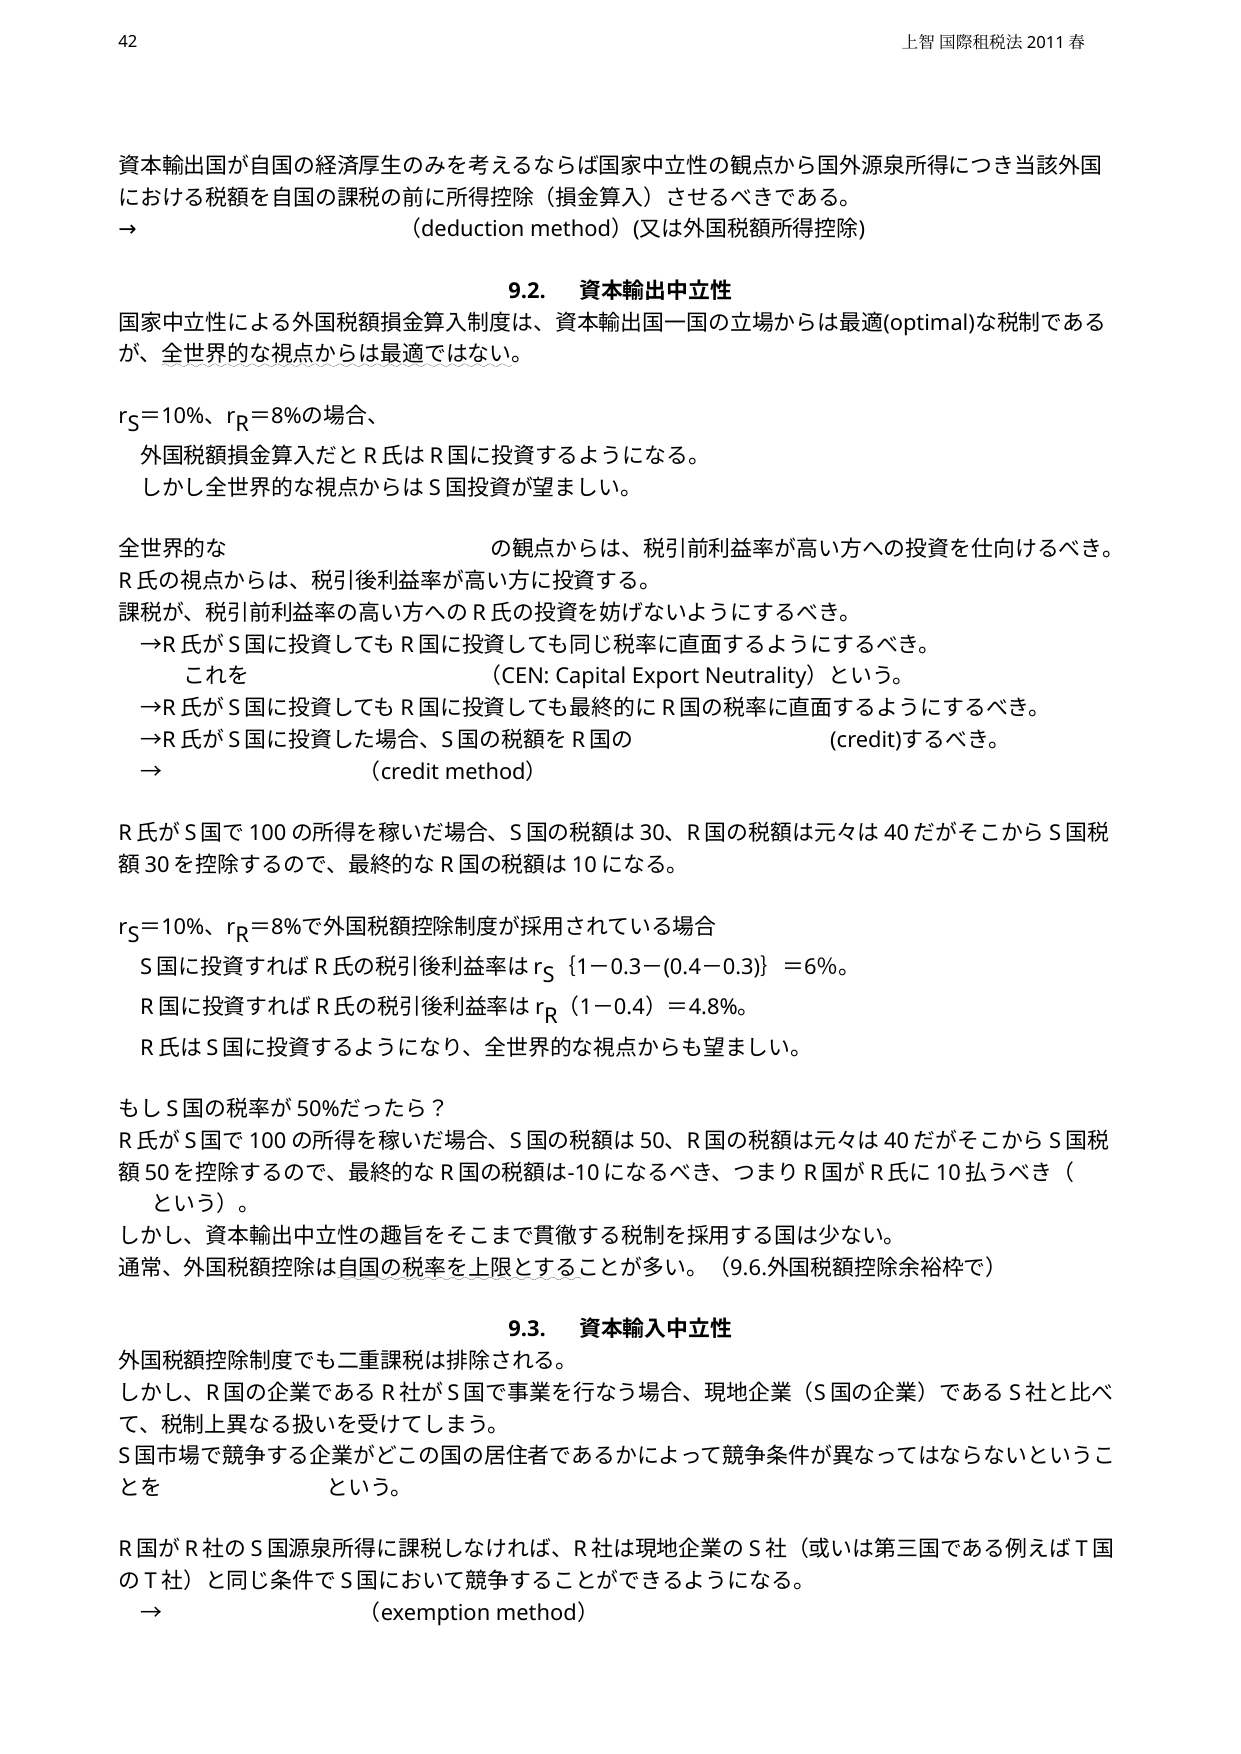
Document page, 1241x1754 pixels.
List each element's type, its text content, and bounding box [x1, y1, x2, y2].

text →R氏がS国に投資してもR国に投資しても最終的にR国の税率に直面するようにするべき。 [118, 690, 1122, 722]
text →R氏がS国に投資してもR国に投資しても同じ税率に直面するようにするべき。 [118, 627, 1122, 658]
text →国外所得免税（exemption method） [118, 1595, 1122, 1627]
text S国に投資すればR氏の税引後利益率はrS｛1－0.3－(0.4－0.3)｝＝6％。 [118, 949, 1122, 989]
text 資本輸出国が自国の経済厚生のみを考えるならば国家中立性の観点から国外源泉所得につき当該外国における税額を自国の課税の前に所得控除（損金算入）させるべきである。 [118, 148, 1122, 211]
text R国がR社のS国源泉所得に課税しなければ、R社は現地企業のS社（或いは第三国である例えばT国のT社）と同じ条件でS国において競争することができるようになる。 [118, 1531, 1122, 1595]
text もしS国の税率が50%だったら？ [118, 1091, 1122, 1123]
subtitle 資本輸出中立性 [118, 273, 1122, 304]
text →外国税額控除（credit method） [118, 754, 1122, 786]
text しかし全世界的な視点からはS国投資が望ましい。 [118, 470, 1122, 502]
text しかし、資本輸出中立性の趣旨をそこまで貫徹する税制を採用する国は少ない。 [118, 1218, 1122, 1250]
text rS＝10%、rR＝8%の場合、 [118, 398, 1122, 438]
text S国市場で競争する企業がどこの国の居住者であるかによって競争条件が異なってはならないということを競争中立性という。 [118, 1438, 1122, 1502]
text 課税が、税引前利益率の高い方へのR氏の投資を妨げないようにするべき。 [118, 595, 1122, 627]
text 国家中立性による外国税額損金算入制度は、資本輸出国一国の立場からは最適(optimal)な税制であるが、全世界的な視点からは最適ではない。 [118, 304, 1122, 368]
text R氏がS国で100の所得を稼いだ場合、S国の税額は50、R国の税額は元々は40だがそこからS国税額50を控除するので、最終的なR国の税額は-10になるべき、つまりR国がR氏に10払うべき（還付という）。 [118, 1123, 1122, 1218]
text R氏がS国で100の所得を稼いだ場合、S国の税額は30、R国の税額は元々は40だがそこからS国税額30を控除するので、最終的なR国の税額は10になる。 [118, 815, 1122, 879]
text これを資本輸出中立性（CEN: Capital Export Neutrality）という。 [118, 658, 1122, 690]
text しかし、R国の企業であるR社がS国で事業を行なう場合、現地企業（S国の企業）であるS社と比べて、税制上異なる扱いを受けてしまう。 [118, 1375, 1122, 1438]
text 全世界的な資源配分の効率性の観点からは、税引前利益率が高い方への投資を仕向けるべき。 [118, 531, 1122, 563]
text 外国税額損金算入だとR氏はR国に投資するようになる。 [118, 438, 1122, 470]
text 外国税額控除制度でも二重課税は排除される。 [118, 1343, 1122, 1375]
subtitle 資本輸入中立性 [118, 1311, 1122, 1343]
text →外国税額損金算入（deduction method）(又は外国税額所得控除) [118, 211, 1122, 243]
text R国に投資すればR氏の税引後利益率はrR（1－0.4）＝4.8%。 [118, 989, 1122, 1029]
text rS＝10%、rR＝8%で外国税額控除制度が採用されている場合 [118, 909, 1122, 949]
text R氏の視点からは、税引後利益率が高い方に投資する。 [118, 563, 1122, 595]
text R氏はS国に投資するようになり、全世界的な視点からも望ましい。 [118, 1029, 1122, 1061]
text 通常、外国税額控除は自国の税率を上限とすることが多い。（9.6.外国税額控除余裕枠で） [118, 1250, 1122, 1282]
text →R氏がS国に投資した場合、S国の税額をR国の税額から控除(credit)するべき。 [118, 722, 1122, 754]
